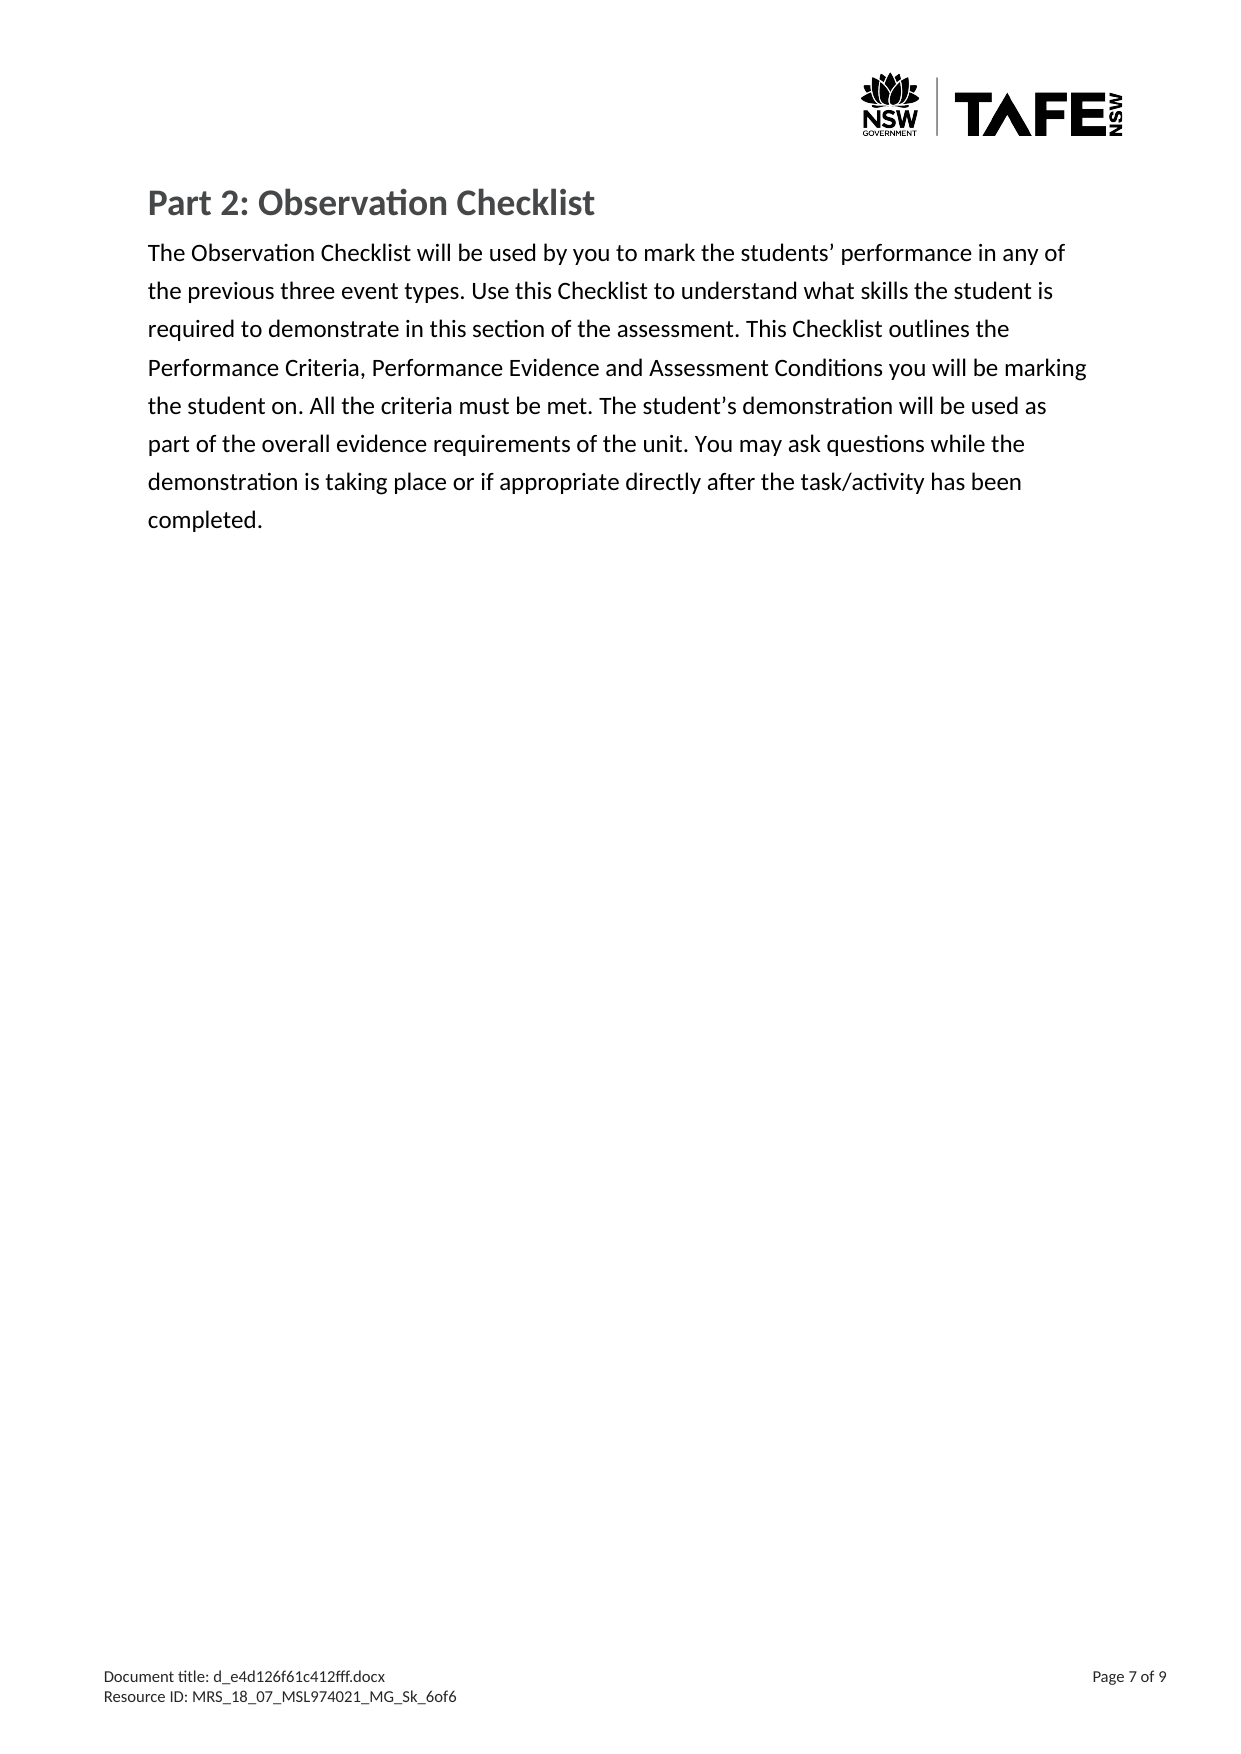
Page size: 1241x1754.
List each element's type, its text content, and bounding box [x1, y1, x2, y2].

picture [861, 71, 1123, 137]
text The Observation Checklist will be used by you to mark the students’ performance in any of the previous three event types. Use this Checklist to understand what skills the student is required to demonstrate in this section of the assessment. This Checklist outlines the Performance Criteria, Performance Evidence and Assessment Conditions you will be marking the student on. All the criteria must be met. The student’s demonstration will be used as part of the overall evidence requirements of the unit. You may ask questions while the demonstration is taking place or if appropriate directly after the task/activity has been completed. [148, 237, 1092, 535]
subtitle Part 2: Observation Checklist [148, 179, 1092, 225]
